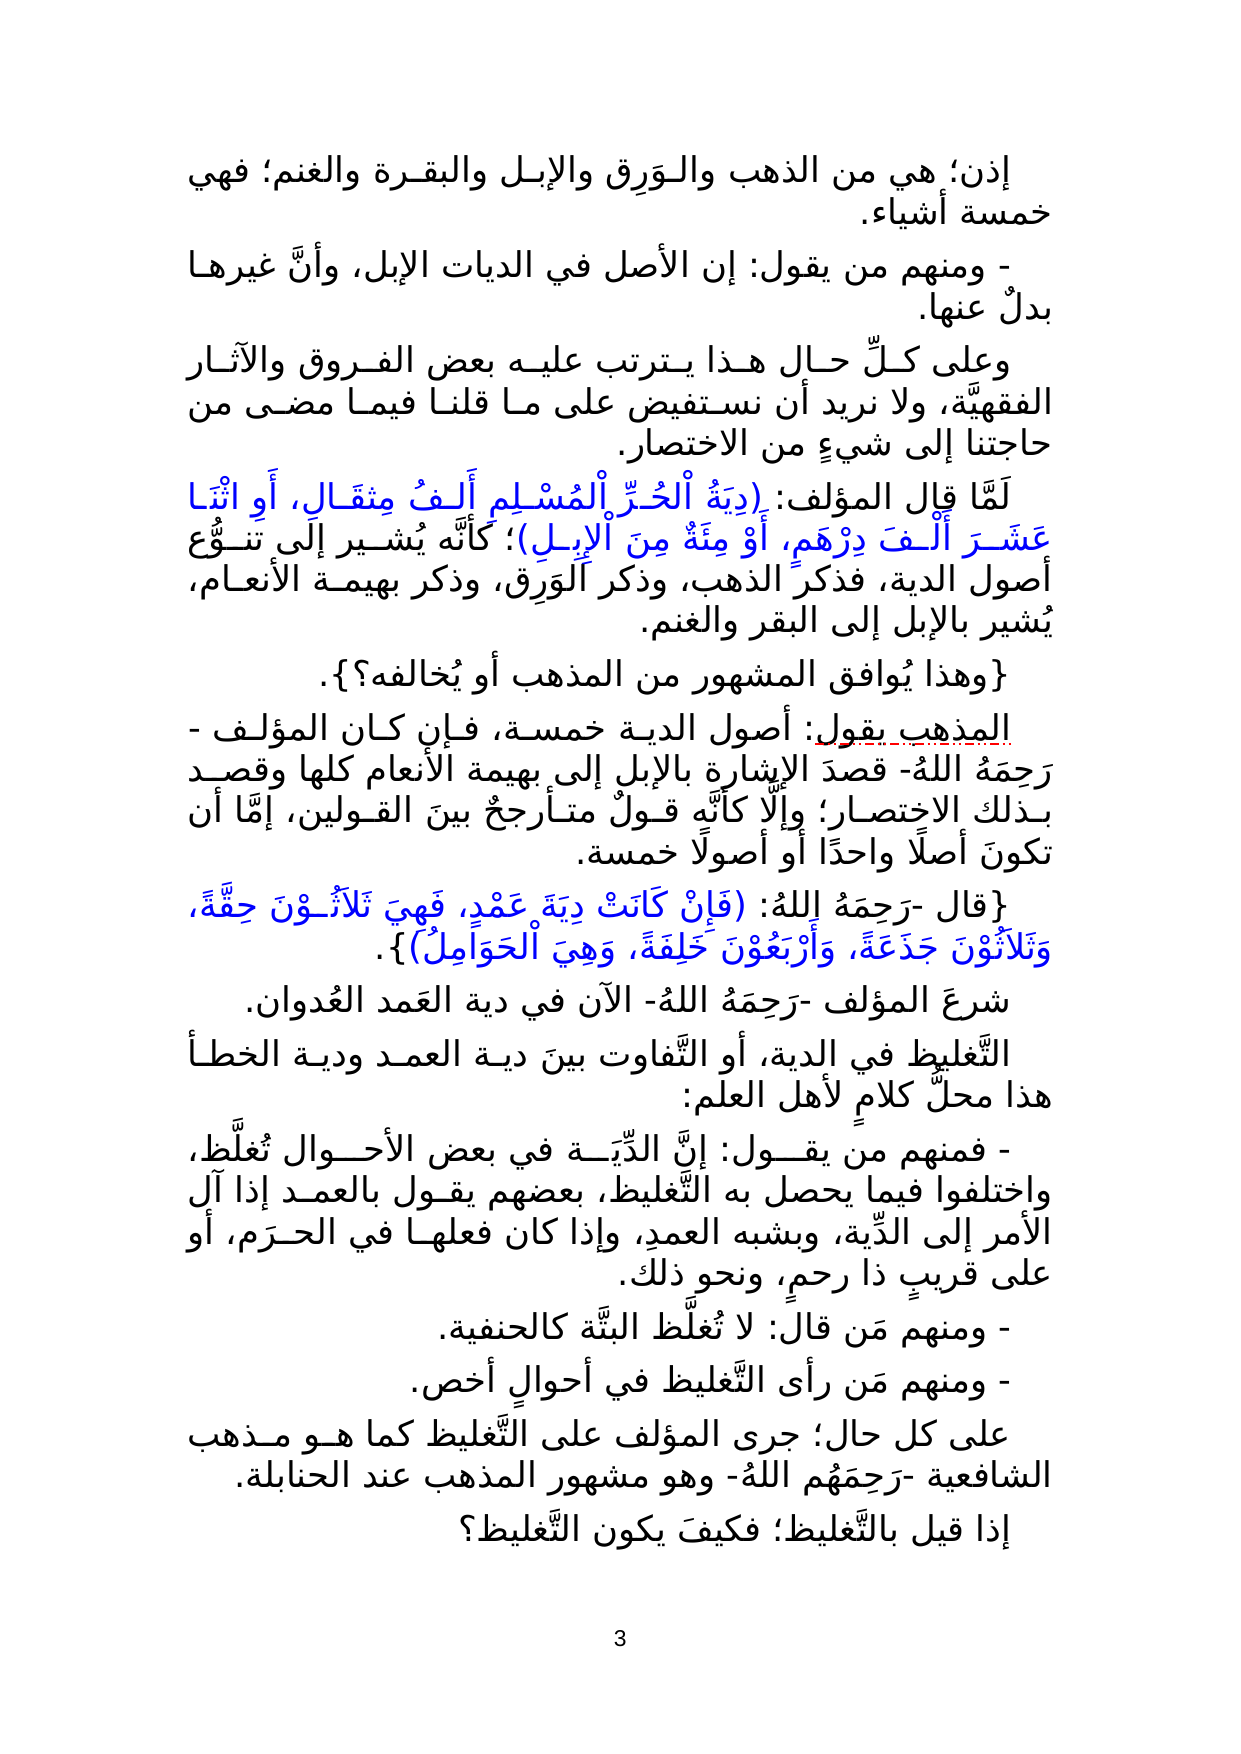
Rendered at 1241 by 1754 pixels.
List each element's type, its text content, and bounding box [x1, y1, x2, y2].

text - فمنهم من يقول: إنَّ الدِّيَة في بعض الأحوال تُغلَّظ، واختلفوا فيما يحصل به التَّغليظ، بعضهم يقول بالعمد إذا آل الأمر إلى الدِّية، وبشبه العمدِ، وإذا كان فعلها في الحرَم، أو على قريبٍ ذا رحمٍ، ونحو ذلك. [187, 1129, 1053, 1294]
text {وهذا يُوافق المشهور من المذهب أو يُخالفه؟}. [187, 654, 1053, 695]
text التَّغليظ في الدية، أو التَّفاوت بينَ دية العمد ودية الخطأ هذا محلُّ كلامٍ لأهل العلم: [187, 1034, 1053, 1116]
text على كل حال؛ جرى المؤلف على التَّغليظ كما هو مذهب الشافعية -رَحِمَهُم اللهُ- وهو مشهور المذهب عند الحنابلة. [187, 1414, 1053, 1496]
text {قال -رَحِمَهُ اللهُ: (فَإِنْ كَانَتْ دِيَةَ عَمْدٍ، فَهِيَ ثَلاَثُوْنَ حِقَّةً، وَثَلاَثُوْنَ جَذَعَةً، وَأَرْبَعُوْنَ خَلِفَةً، وَهِيَ اْلحَوَامِلُ)}. [187, 885, 1053, 967]
text - ومنهم من يقول: إن الأصل في الديات الإبل، وأنَّ غيرها بدلٌ عنها. [187, 245, 1053, 327]
text - ومنهم مَن رأى التَّغليظ في أحوالٍ أخص. [187, 1360, 1053, 1401]
text شرعَ المؤلف -رَحِمَهُ اللهُ- الآن في دية العَمد العُدوان. [187, 980, 1053, 1021]
text وعلى كلِّ حال هذا يترتب عليه بعض الفروق والآثار الفقهيَّة، ولا نريد أن نستفيض على ما قلنا فيما مضى من حاجتنا إلى شيءٍ من الاختصار. [187, 340, 1053, 464]
text المذهب يقول: أصول الدية خمسة، فإن كان المؤلف -رَحِمَهُ اللهُ- قصدَ الإشارة بالإبل إلى بهيمة الأنعام كلها وقصد بذلك الاختصار؛ وإلَّا كأنَّه قولٌ متأرجحٌ بينَ القولين، إمَّا أن تكونَ أصلًا واحدًا أو أصولًا خمسة. [187, 707, 1053, 872]
text - ومنهم مَن قال: لا تُغلَّظ البتَّة كالحنفية. [187, 1306, 1053, 1347]
text إذن؛ هي من الذهب والوَرِق والإبل والبقرة والغنم؛ فهي خمسة أشياء. [187, 150, 1053, 232]
text إذا قيل بالتَّغليظ؛ فكيفَ يكون التَّغليظ؟ [187, 1509, 1053, 1550]
text لَمَّا قال المؤلف: (دِيَةُ اْلحُرِّ اْلمُسْلِمِ أَلفُ مِثقَالِ، أَوِ اثْنَا عَشَرَ أَلْفَ دِرْهَمٍ، أَوْ مِئَةٌ مِنَ اْلإِبِلِ)؛ كأنَّه يُشير إلى تنوُّع أصول الدية، فذكر الذهب، وذكر الوَرِق، وذكر بهيمة الأنعام، يُشير بالإبل إلى البقر والغنم. [187, 476, 1053, 641]
